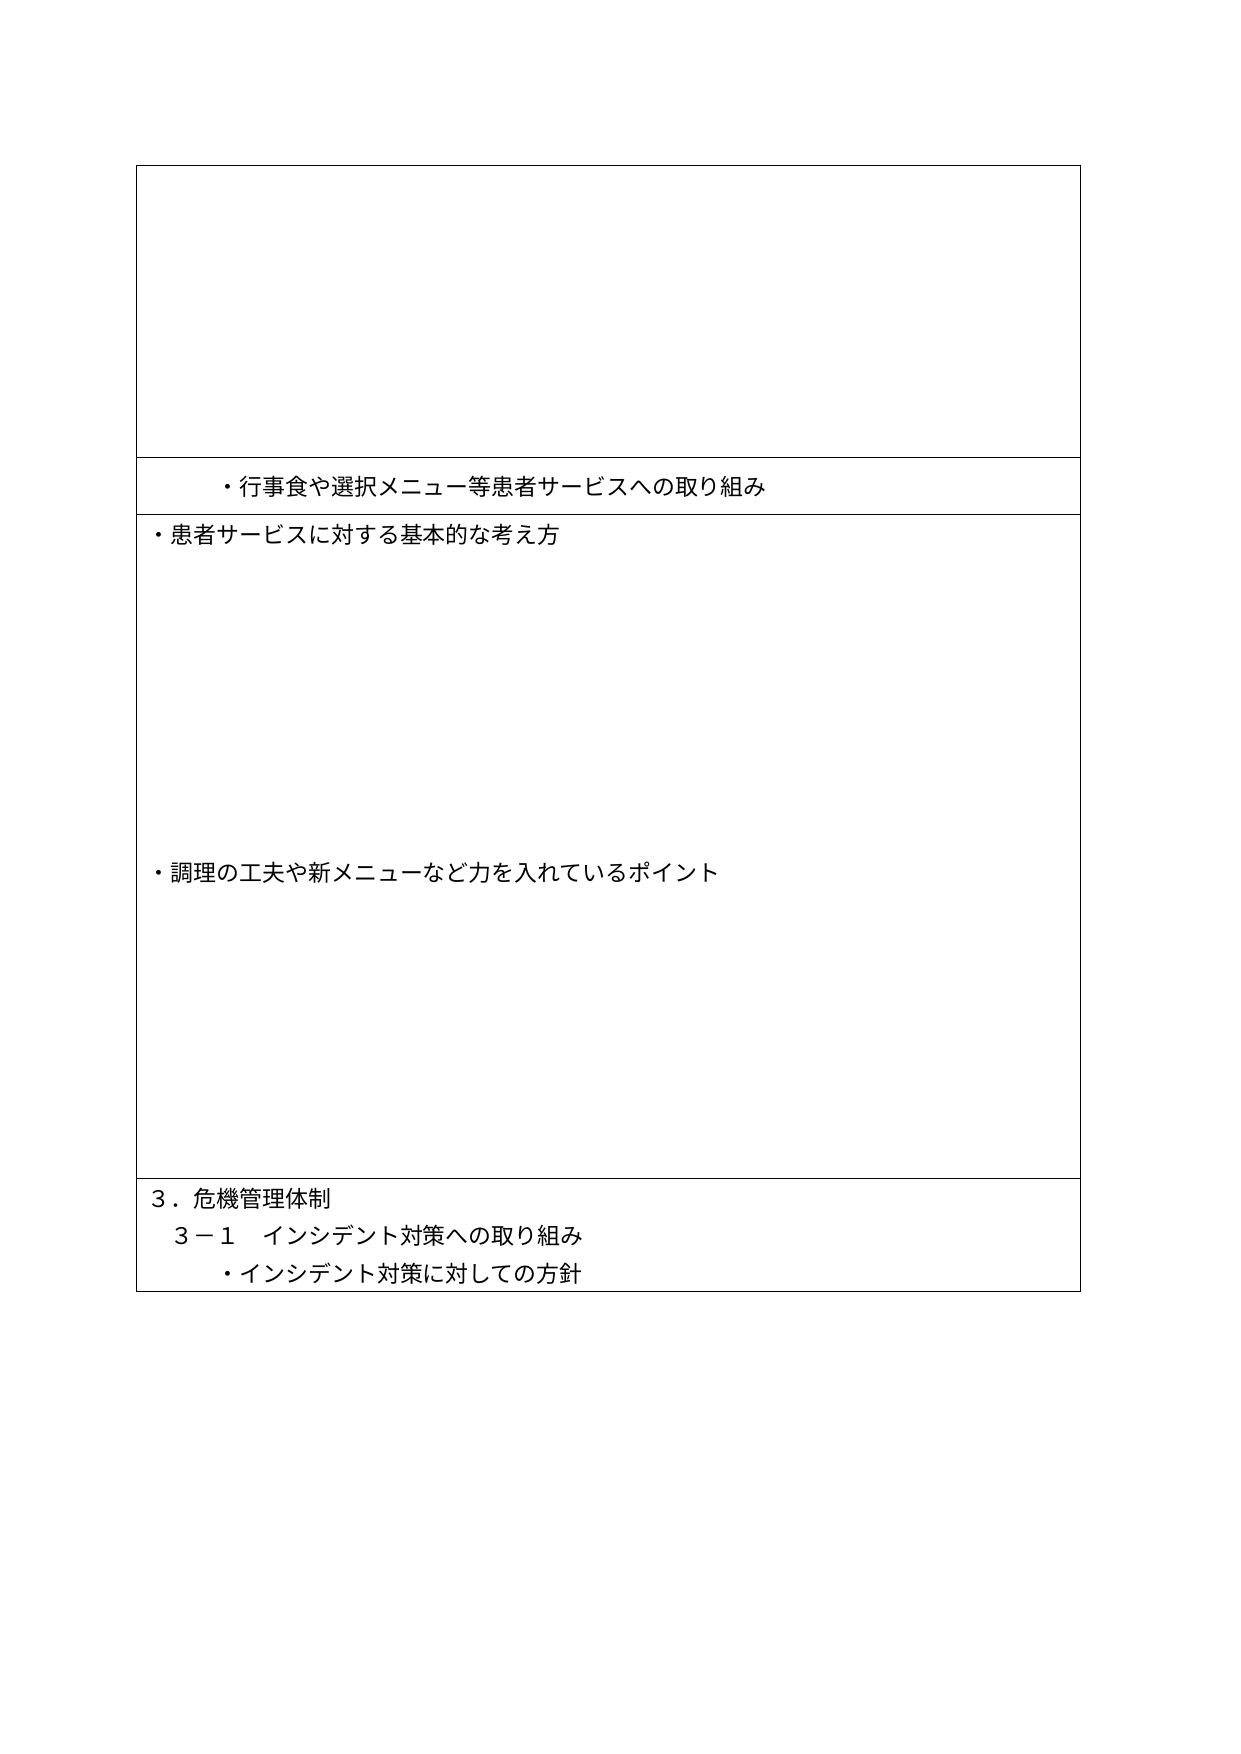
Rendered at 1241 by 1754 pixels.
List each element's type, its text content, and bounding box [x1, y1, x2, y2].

table_cell ・患者サービスに対する基本的な考え方 ・調理の工夫や新メニューなど力を入れているポイント [137, 515, 1080, 1178]
table_cell ・行事食や選択メニュー等患者サービスへの取り組み [137, 458, 1080, 514]
table_cell [137, 166, 1080, 457]
table_cell ３．危機管理体制 ３－１ インシデント対策への取り組み ・インシデント対策に対しての方針 [137, 1179, 1080, 1291]
